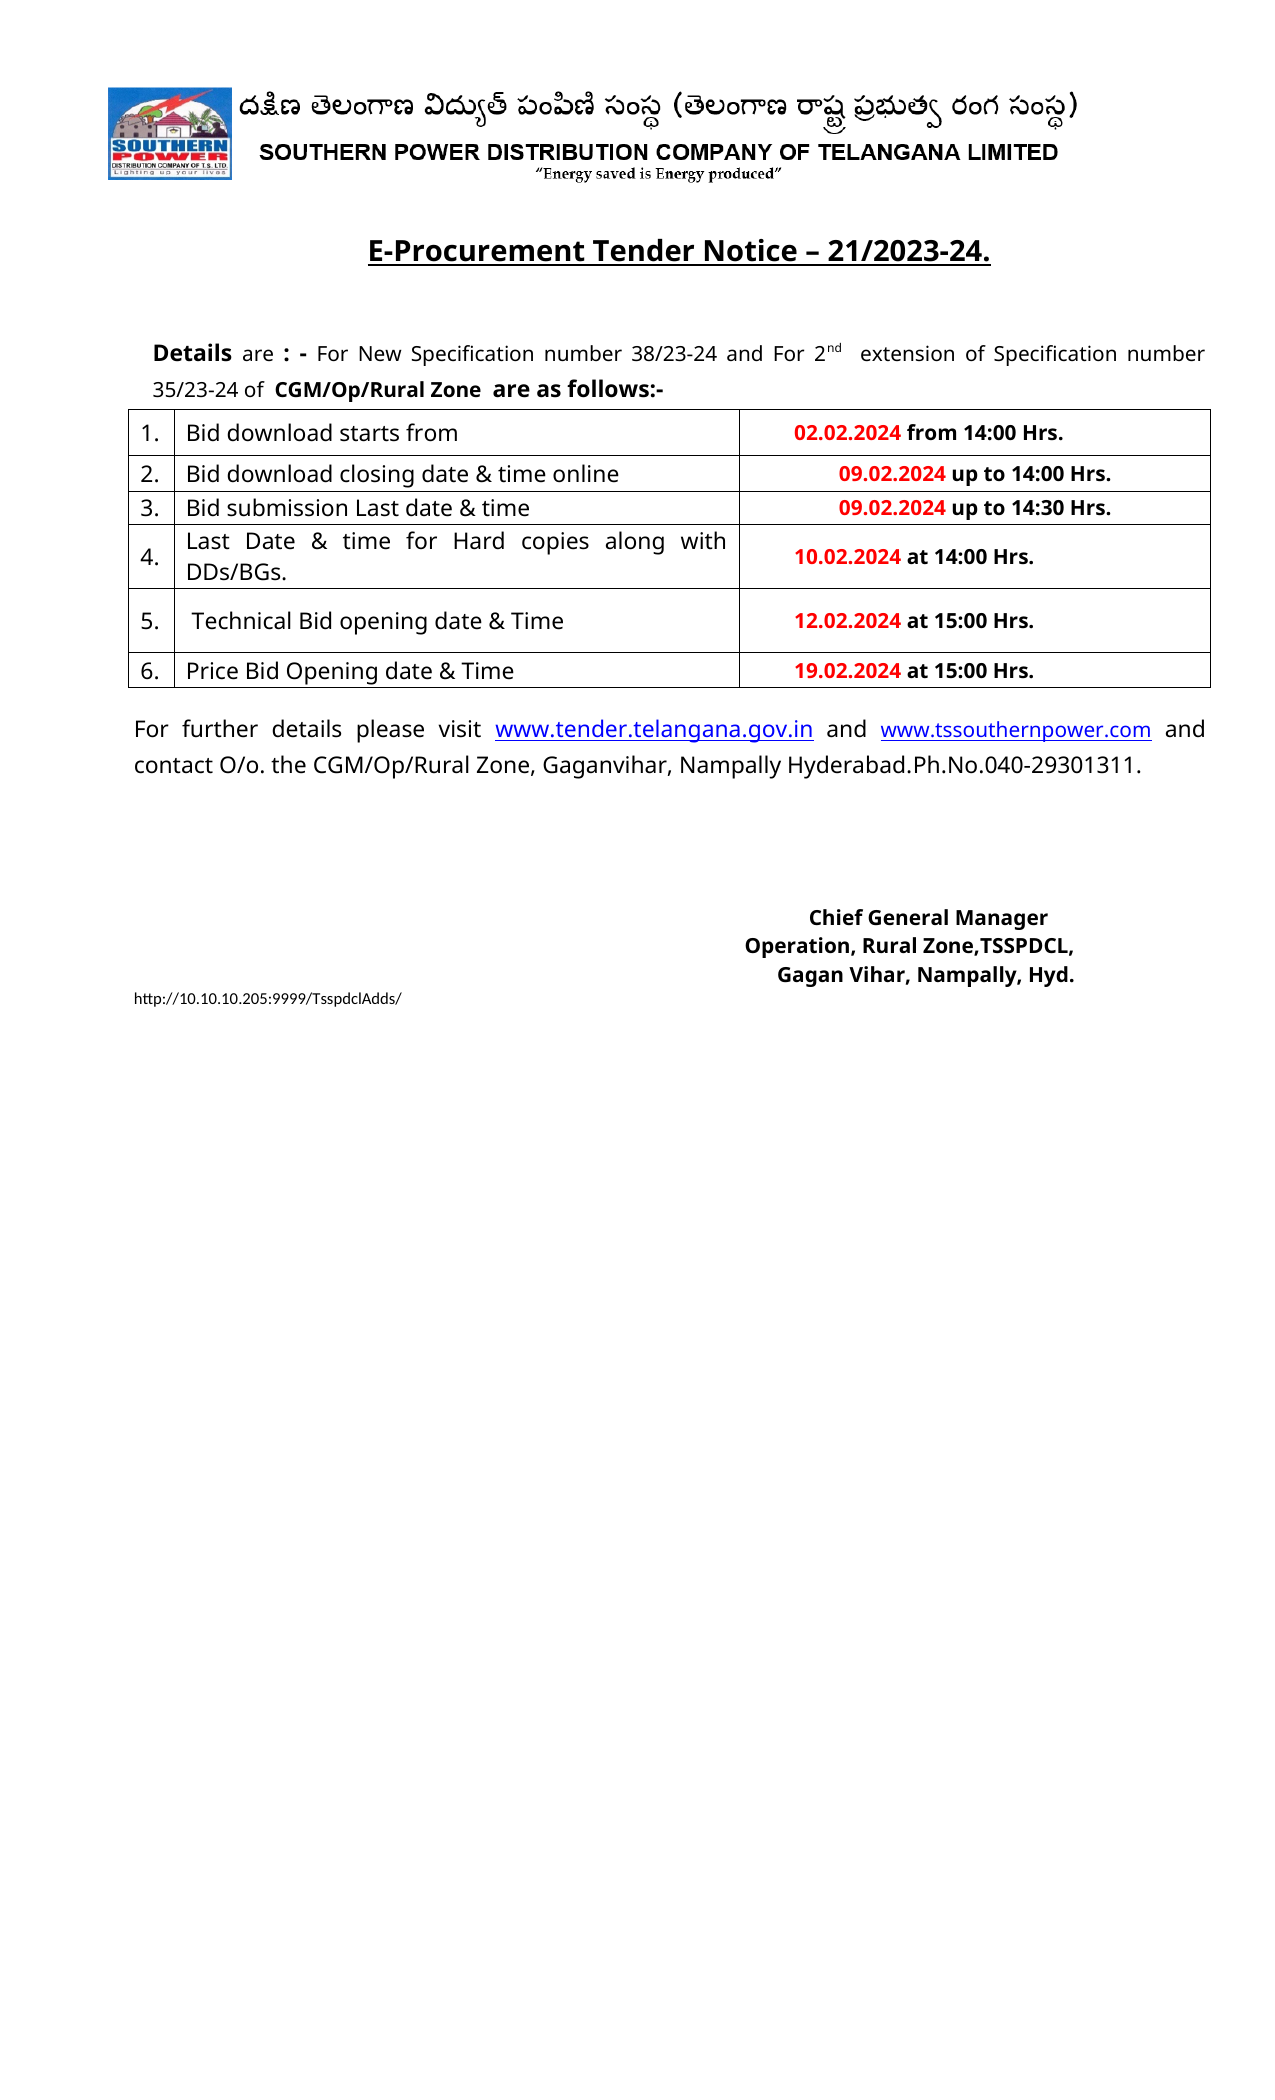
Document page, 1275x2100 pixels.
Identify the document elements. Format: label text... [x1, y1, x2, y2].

text Chief General Manager [733, 903, 1206, 931]
table_cell 09.02.2024 up to 14:30 Hrs. [740, 492, 1210, 523]
table_cell 10.02.2024 at 14:00 Hrs. [740, 525, 1210, 588]
table_cell 3. [129, 492, 174, 523]
text For further details please visit www.tender.telangana.gov.in and www.tssouthernpower.com and contact O/o. the CGM/Op/Rural Zone, Gaganvihar, Nampally Hyderabad.Ph.No.040-29301311. [133, 713, 1206, 816]
table_cell 6. [129, 653, 174, 687]
table_header 1. [129, 410, 174, 455]
table_cell 4. [129, 525, 174, 588]
table_cell Bid submission Last date & time [175, 492, 739, 523]
table_header Bid download starts from [175, 410, 739, 455]
text http://10.10.10.205:9999/TsspdclAdds/ [133, 988, 1206, 1008]
table_cell Last Date & time for Hard copies along with DDs/BGs. [175, 525, 739, 588]
table_cell 2. [129, 456, 174, 491]
text Gagan Vihar, Nampally, Hyd. [733, 960, 1206, 988]
table_cell 12.02.2024 at 15:00 Hrs. [740, 589, 1210, 652]
table_cell Bid download closing date & time online [175, 456, 739, 491]
text Details are : - For New Specification number 38/23-24 and For 2nd extension of Specification number 35/23-24 of CGM/Op/Rural Zone are as follows:- [152, 337, 1206, 404]
text E-Procurement Tender Notice – 21/2023-24. [152, 230, 1206, 270]
table_cell 19.02.2024 at 15:00 Hrs. [740, 653, 1210, 687]
picture [105, 84, 1081, 186]
text Operation, Rural Zone,TSSPDCL, [658, 931, 1206, 960]
table_cell Technical Bid opening date & Time [175, 589, 739, 652]
table_cell 5. [129, 589, 174, 652]
table_cell 09.02.2024 up to 14:00 Hrs. [740, 456, 1210, 491]
table_header 02.02.2024 from 14:00 Hrs. [740, 410, 1210, 455]
table_cell Price Bid Opening date & Time [175, 653, 739, 687]
